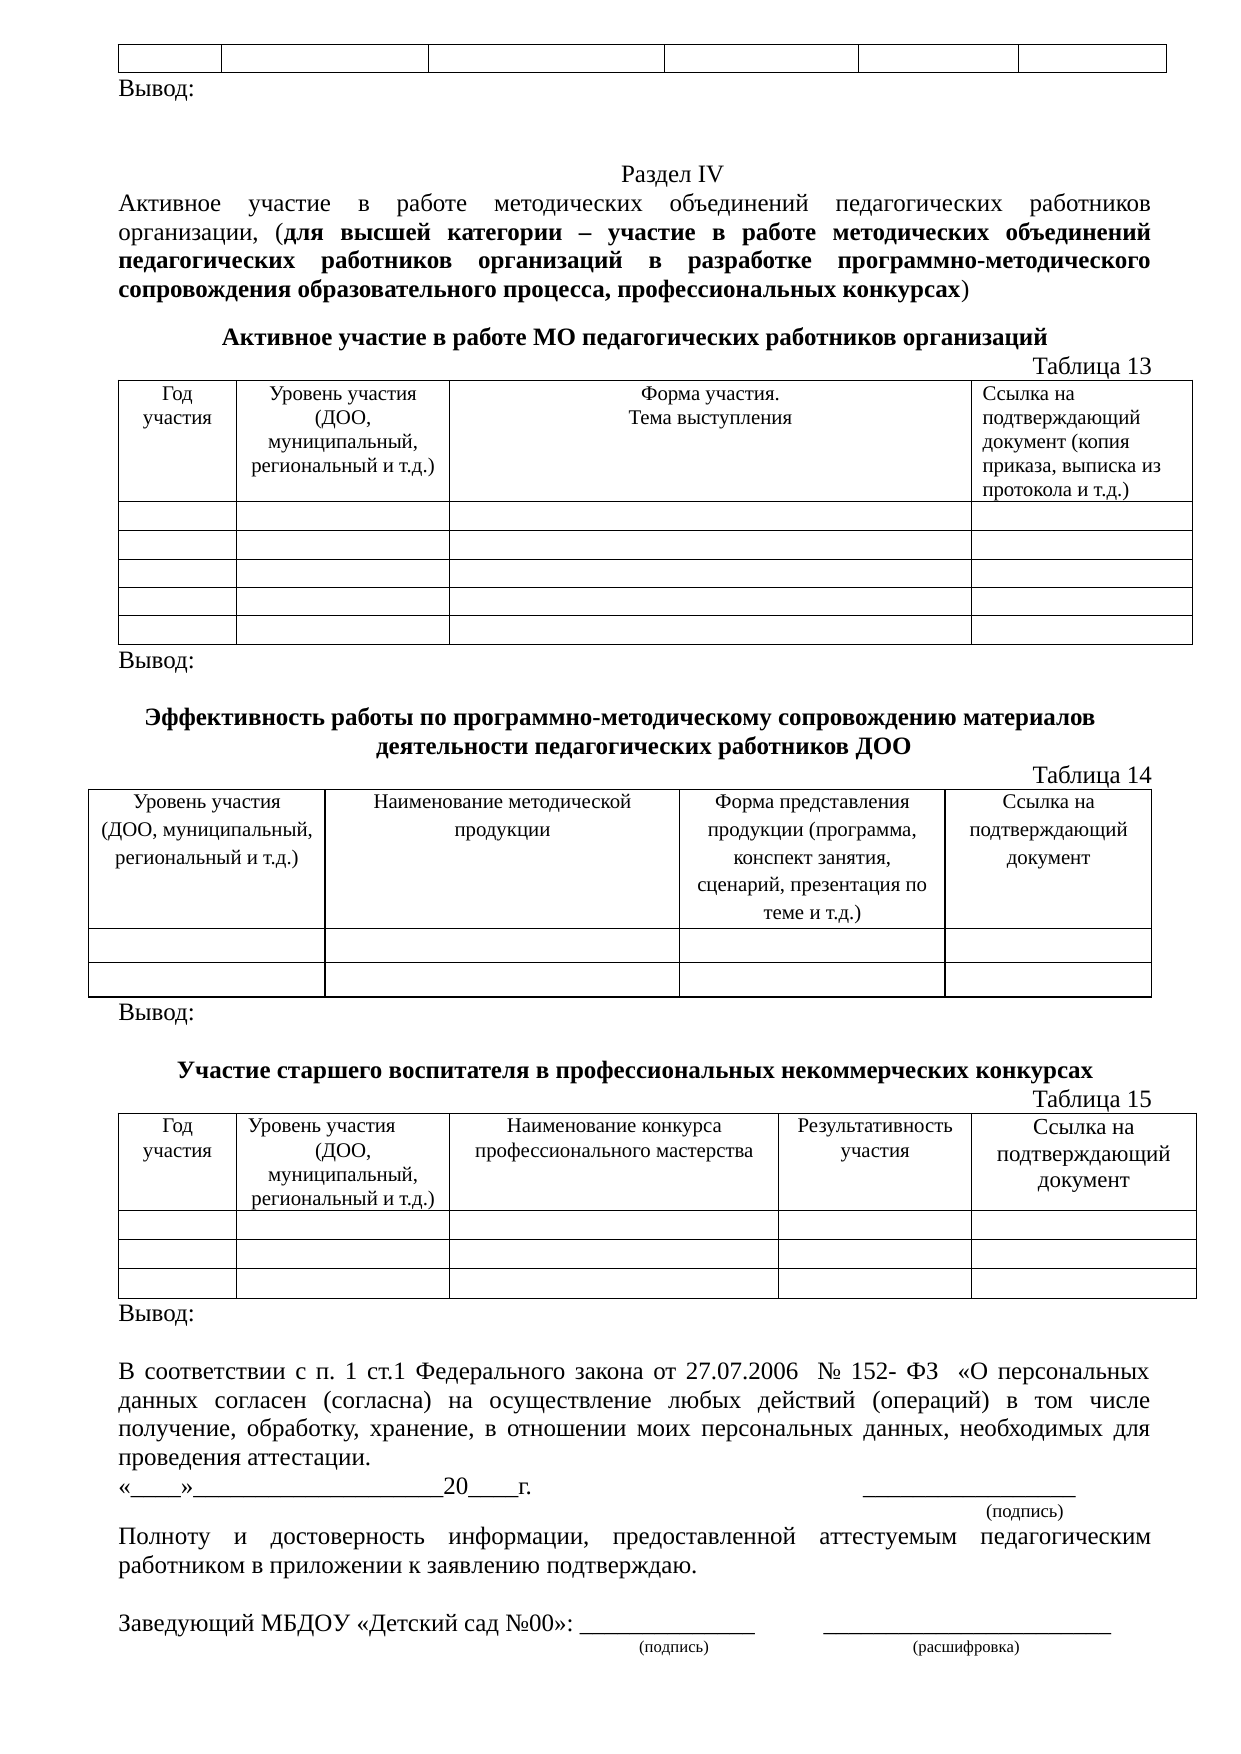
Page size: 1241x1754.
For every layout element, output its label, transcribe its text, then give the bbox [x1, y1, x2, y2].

table_cell [859, 45, 1018, 72]
table_cell [237, 560, 449, 587]
text «____»____________________20____г. _________________ [118, 1471, 1152, 1500]
table_cell [326, 963, 679, 996]
table_cell [972, 1211, 1196, 1239]
table_cell [946, 929, 1151, 962]
list Раздел IV [193, 159, 1152, 188]
table_cell [450, 502, 971, 530]
table_cell [450, 1240, 778, 1268]
table_cell [1019, 45, 1166, 72]
table_cell [450, 588, 971, 615]
text Таблица 15 [118, 1084, 1152, 1112]
table_header Форма представления продукции (программа, конспект занятия, сценарий, презентация по теме и т.д.) [680, 790, 944, 928]
table_cell [450, 1269, 778, 1297]
table_cell [972, 502, 1192, 530]
table_cell [972, 531, 1192, 559]
table_cell [779, 1269, 971, 1297]
table_cell [972, 588, 1192, 615]
table_cell [237, 1269, 449, 1297]
table_cell [119, 588, 236, 615]
table_cell [429, 45, 664, 72]
text Вывод: [118, 1299, 1152, 1327]
table_cell [450, 616, 971, 644]
table_cell [779, 1211, 971, 1239]
table_cell [450, 1211, 778, 1239]
text Таблица 14 [88, 760, 1152, 788]
table_cell [237, 616, 449, 644]
table_cell [972, 560, 1192, 587]
table_header Наименование методической продукции [326, 790, 679, 928]
table_header Уровень участия (ДОО, муниципальный, региональный и т.д.) [237, 1114, 449, 1210]
table_cell [119, 616, 236, 644]
table_cell [779, 1240, 971, 1268]
text Вывод: [118, 645, 1152, 673]
text В соответствии с п. 1 ст.1 Федерального закона от 27.07.2006 № 152- ФЗ «О персональных данных согласен (согласна) на осуществление любых действий (операций) в том числе получение, обработку, хранение, в отношении моих персональных данных, необходимых для проведения аттестации. [118, 1356, 1152, 1471]
table_cell [237, 1211, 449, 1239]
table_cell [119, 45, 221, 72]
table_cell [450, 560, 971, 587]
table_cell [972, 616, 1192, 644]
table_header Уровень участия (ДОО, муниципальный, региональный и т.д.) [89, 790, 324, 928]
text Активноe участие в работе методических объединений педагогических работников организации, (для высшей категории – участие в работе методических объединений педагогических работников организаций в разработке программно-методического сопровождения образовательного процесса, профессиональных конкурсах) [118, 188, 1152, 303]
table_header Год участия [119, 1114, 236, 1210]
text Вывод: [118, 998, 1152, 1026]
text Заведующий МБДОУ «Детский сад №00»: ______________ _______________________ [118, 1608, 1152, 1636]
table_header Ссылка на подтверждающий документ [972, 1114, 1196, 1210]
table_cell [237, 531, 449, 559]
table_cell [89, 929, 324, 962]
table_header Ссылка на подтверждающий документ (копия приказа, выписка из протокола и т.д.) [972, 381, 1192, 501]
text Вывод: [118, 73, 1152, 102]
table_cell [119, 502, 236, 530]
table_header Ссылка на подтверждающий документ [946, 790, 1151, 928]
table_cell [222, 45, 428, 72]
table_cell [237, 1240, 449, 1268]
table_header Форма участия. Тема выступления [450, 381, 971, 501]
text Таблица 13 [118, 351, 1152, 379]
table_header Результативность участия [779, 1114, 971, 1210]
table_cell [119, 531, 236, 559]
text Эффективность работы по программно-методическому сопровождению материалов деятельности педагогических работников ДОО [88, 702, 1152, 760]
table_header Уровень участия (ДОО, муниципальный, региональный и т.д.) [237, 381, 449, 501]
table_header Наименование конкурса профессионального мастерства [450, 1114, 778, 1210]
table_cell [237, 502, 449, 530]
table_cell [119, 1269, 236, 1297]
text (подпись) (расшифровка) [118, 1636, 1152, 1656]
table_header Год участия [119, 381, 236, 501]
table_cell [680, 929, 944, 962]
table_cell [326, 929, 679, 962]
text Участие старшего воспитателя в профессиональных некоммерческих конкурсах [118, 1055, 1152, 1084]
table_cell [665, 45, 858, 72]
table_cell [89, 963, 324, 996]
table_cell [119, 1211, 236, 1239]
table_cell [946, 963, 1151, 996]
text (подпись) [118, 1500, 1152, 1521]
table_cell [972, 1240, 1196, 1268]
table_cell [237, 588, 449, 615]
table_cell [680, 963, 944, 996]
text Активное участие в работе МО педагогических работников организаций [118, 322, 1152, 351]
table_cell [119, 1240, 236, 1268]
table_cell [972, 1269, 1196, 1297]
table_cell [119, 560, 236, 587]
table_cell [450, 531, 971, 559]
text Полноту и достоверность информации, предоставленной аттестуемым педагогическим работником в приложении к заявлению подтверждаю. [118, 1521, 1152, 1579]
